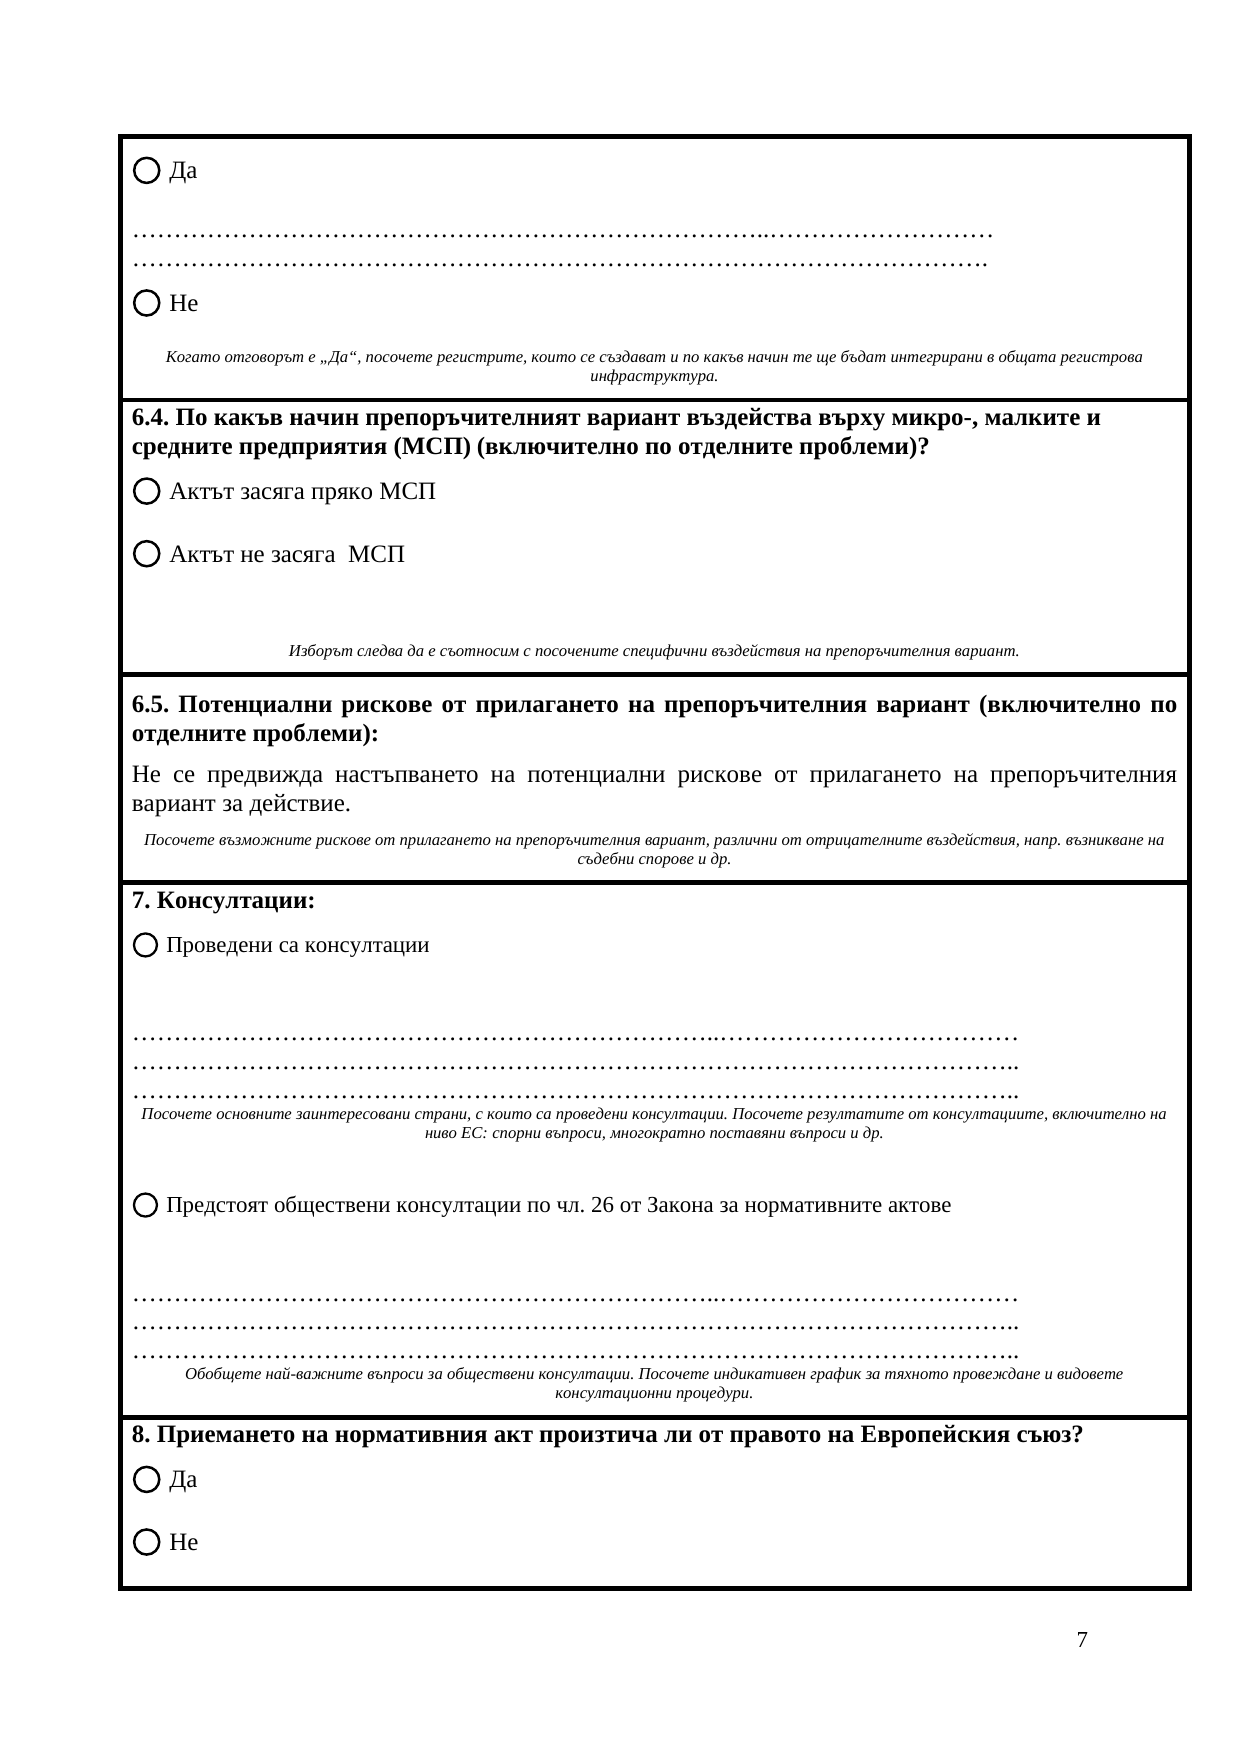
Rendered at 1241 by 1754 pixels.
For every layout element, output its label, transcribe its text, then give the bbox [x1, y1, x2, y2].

table_cell 7. Консултации: ……………………………………………………………..……………………………… …………………………………………………………………………………………….. …………………………………………………………………………………………….. Посочете основните заинтересовани страни, с които са проведени консултации. Посочете резултатите от консултациите, включително на ниво ЕС: спорни въпроси, многократно поставяни въпроси и др. ……………………………………………………………..……………………………… …………………………………………………………………………………………….. …………………………………………………………………………………………….. Обобщете най-важните въпроси за обществени консултации. Посочете индикативен график за тяхното провеждане и видовете консултационни процедури. [123, 885, 1187, 1415]
table_cell 6.4. По какъв начин препоръчителният вариант въздейства върху микро-, малките и средните предприятия (МСП) (включително по отделните проблеми)? Изборът следва да е съотносим с посочените специфични въздействия на препоръчителния вариант. [123, 402, 1187, 672]
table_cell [123, 1420, 1187, 1586]
table_cell 6.5. Потенциални рискове от прилагането на препоръчителния вариант (включително по отделните проблеми): Не се предвижда настъпването на потенциални рискове от прилагането на препоръчителния вариант за действие. Посочете възможните рискове от прилагането на препоръчителния вариант, различни от отрицателните въздействия, напр. възникване на съдебни спорове и др. [123, 677, 1187, 880]
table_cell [123, 139, 1187, 398]
